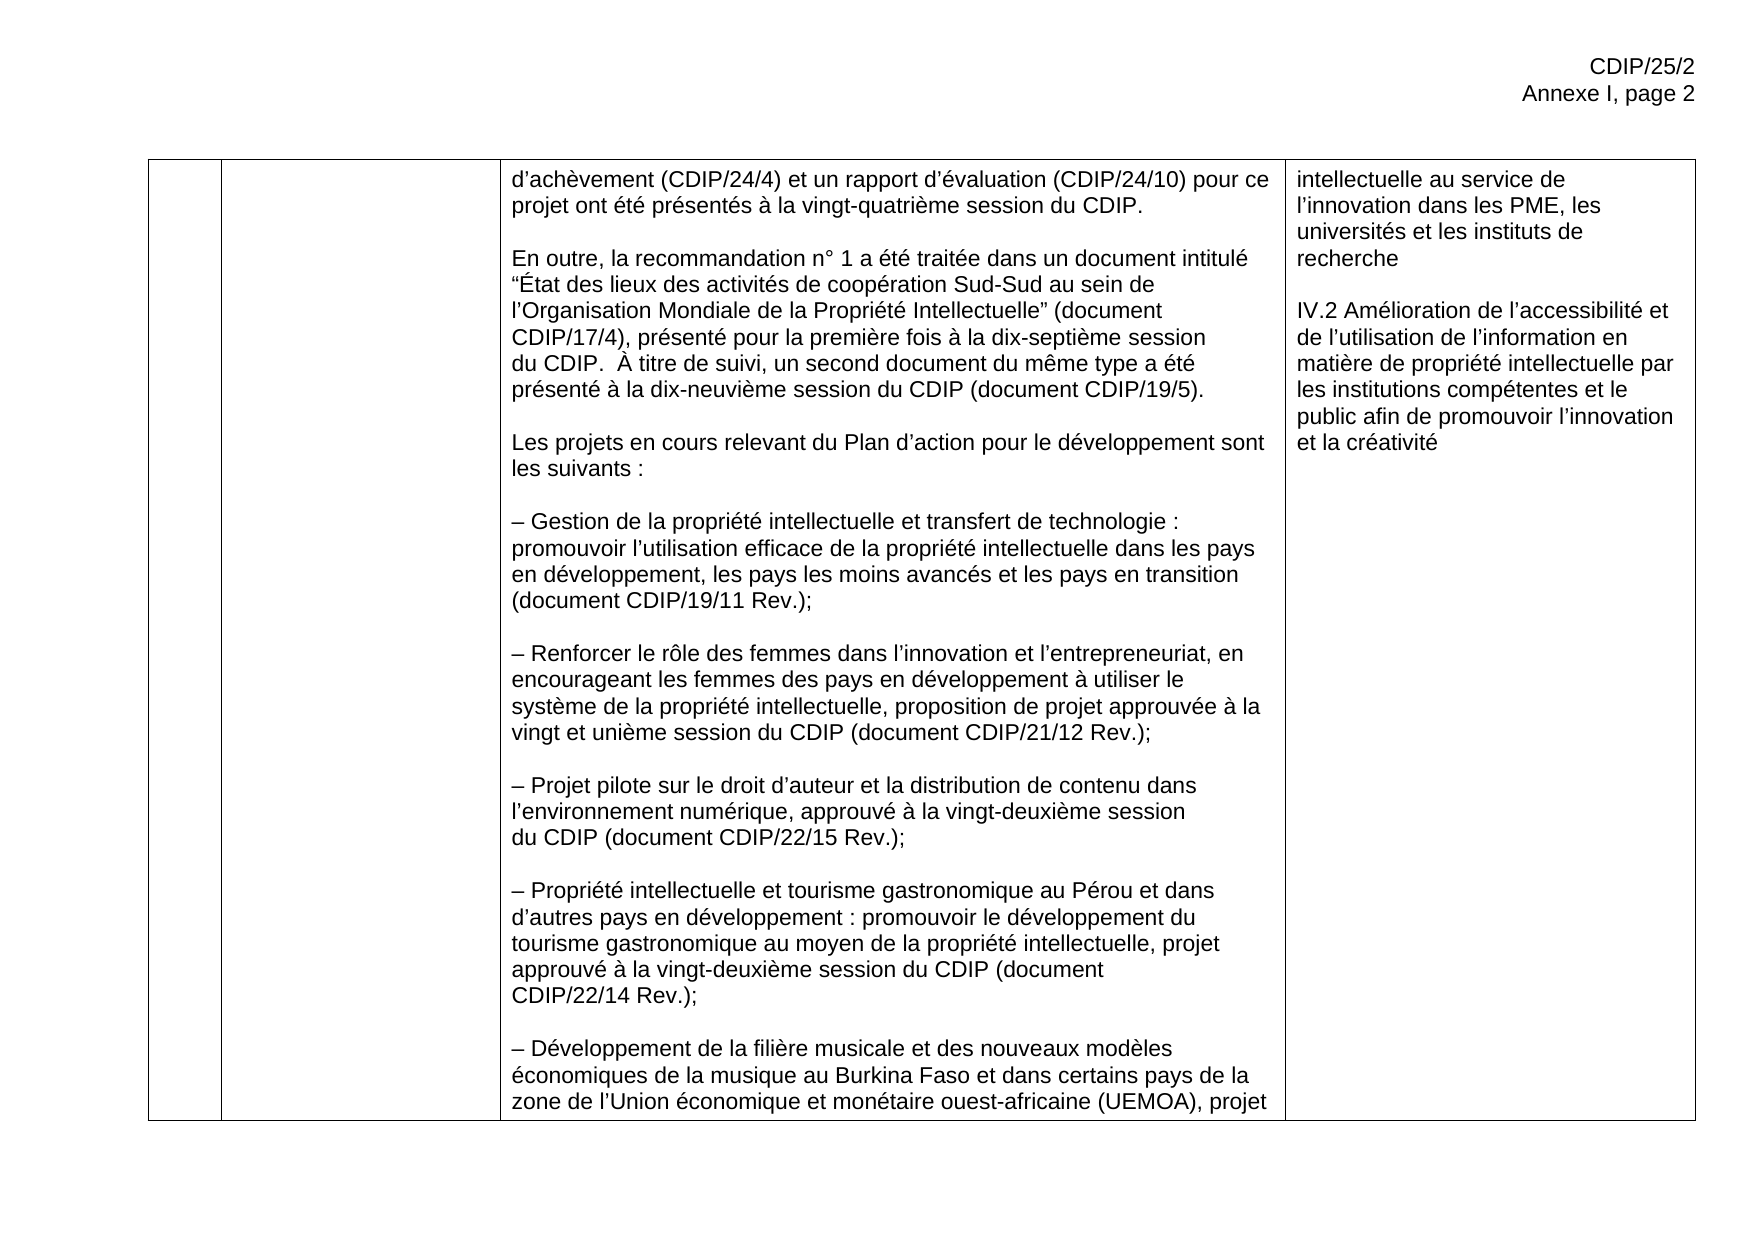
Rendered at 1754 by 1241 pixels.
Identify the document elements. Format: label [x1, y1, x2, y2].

table_cell [149, 160, 221, 1120]
table_cell [1286, 160, 1695, 1120]
table_cell [222, 160, 500, 1120]
table_cell [501, 160, 1285, 1120]
